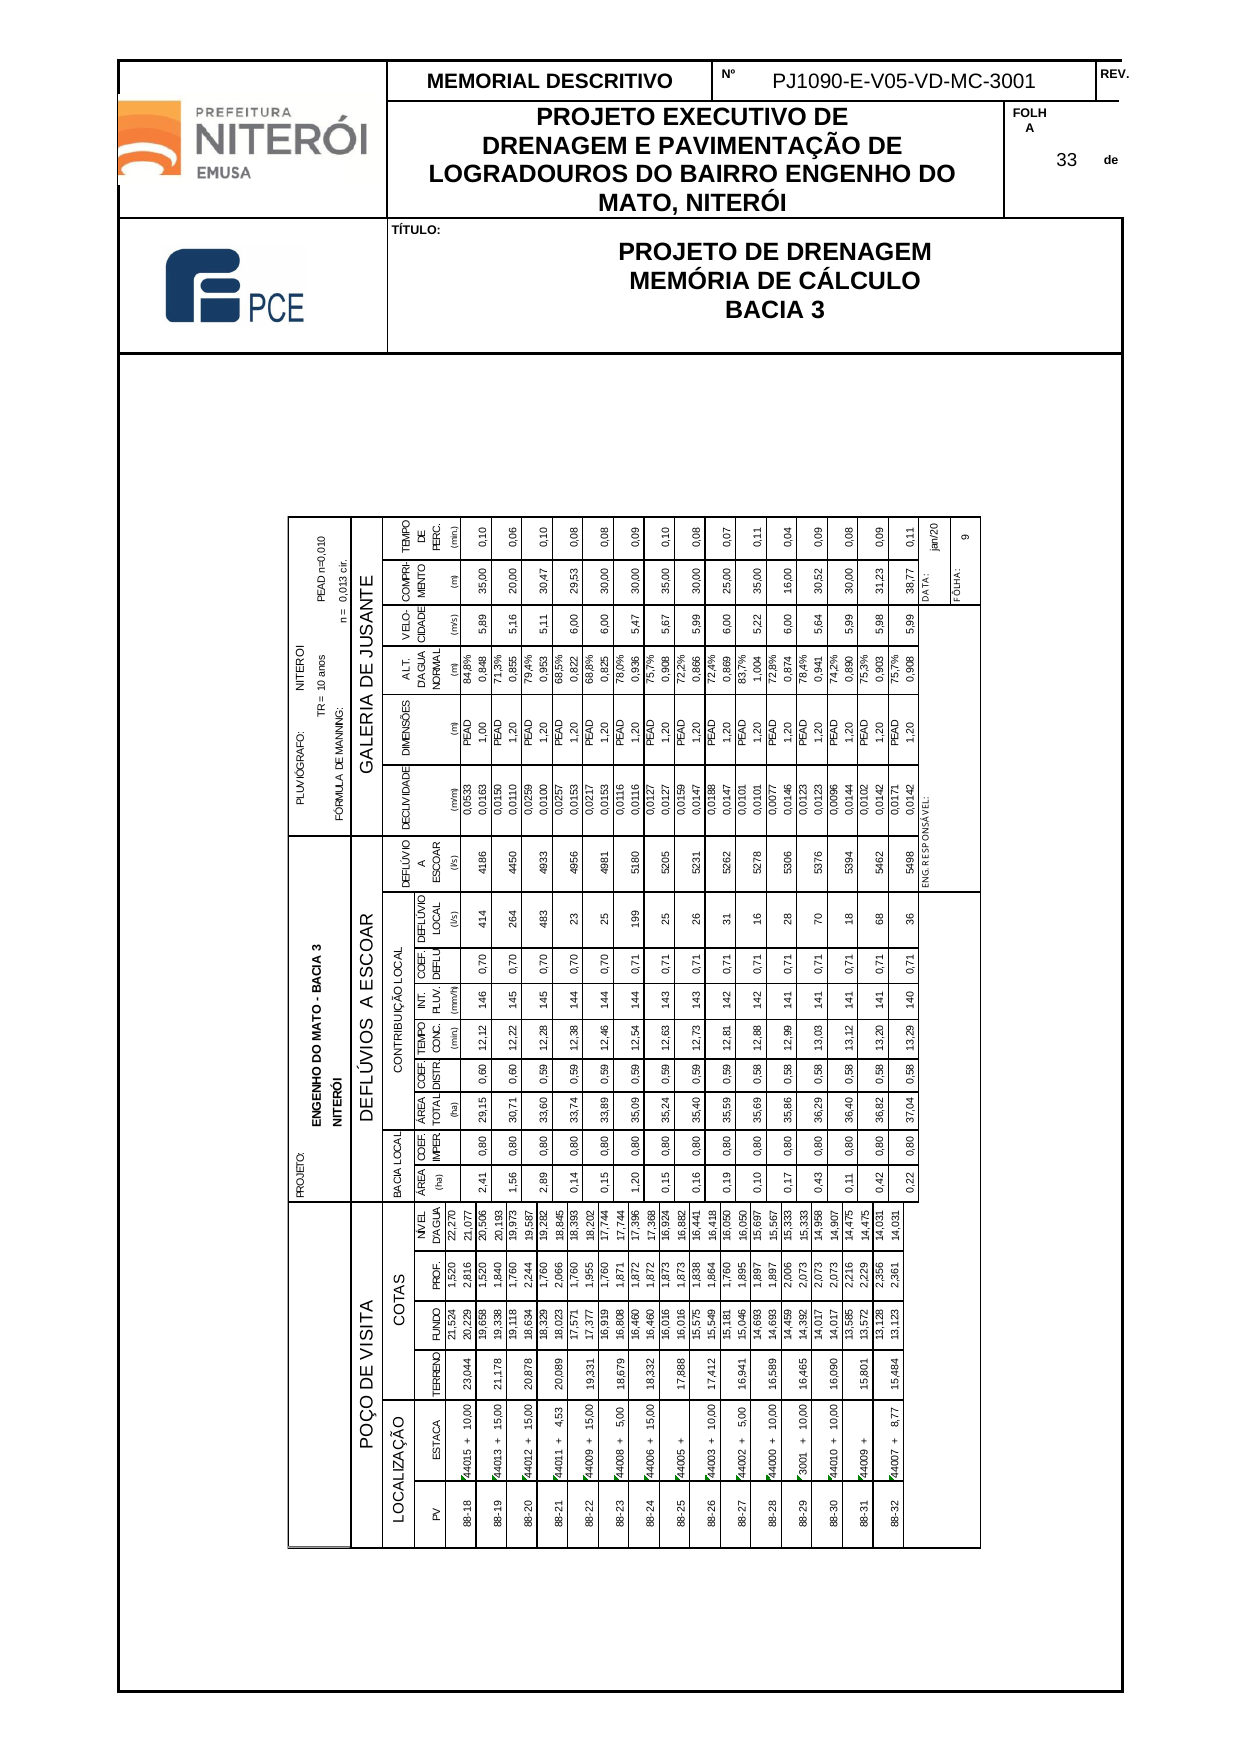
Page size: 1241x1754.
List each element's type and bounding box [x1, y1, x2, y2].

picture [161, 243, 308, 327]
picture [118, 94, 379, 185]
